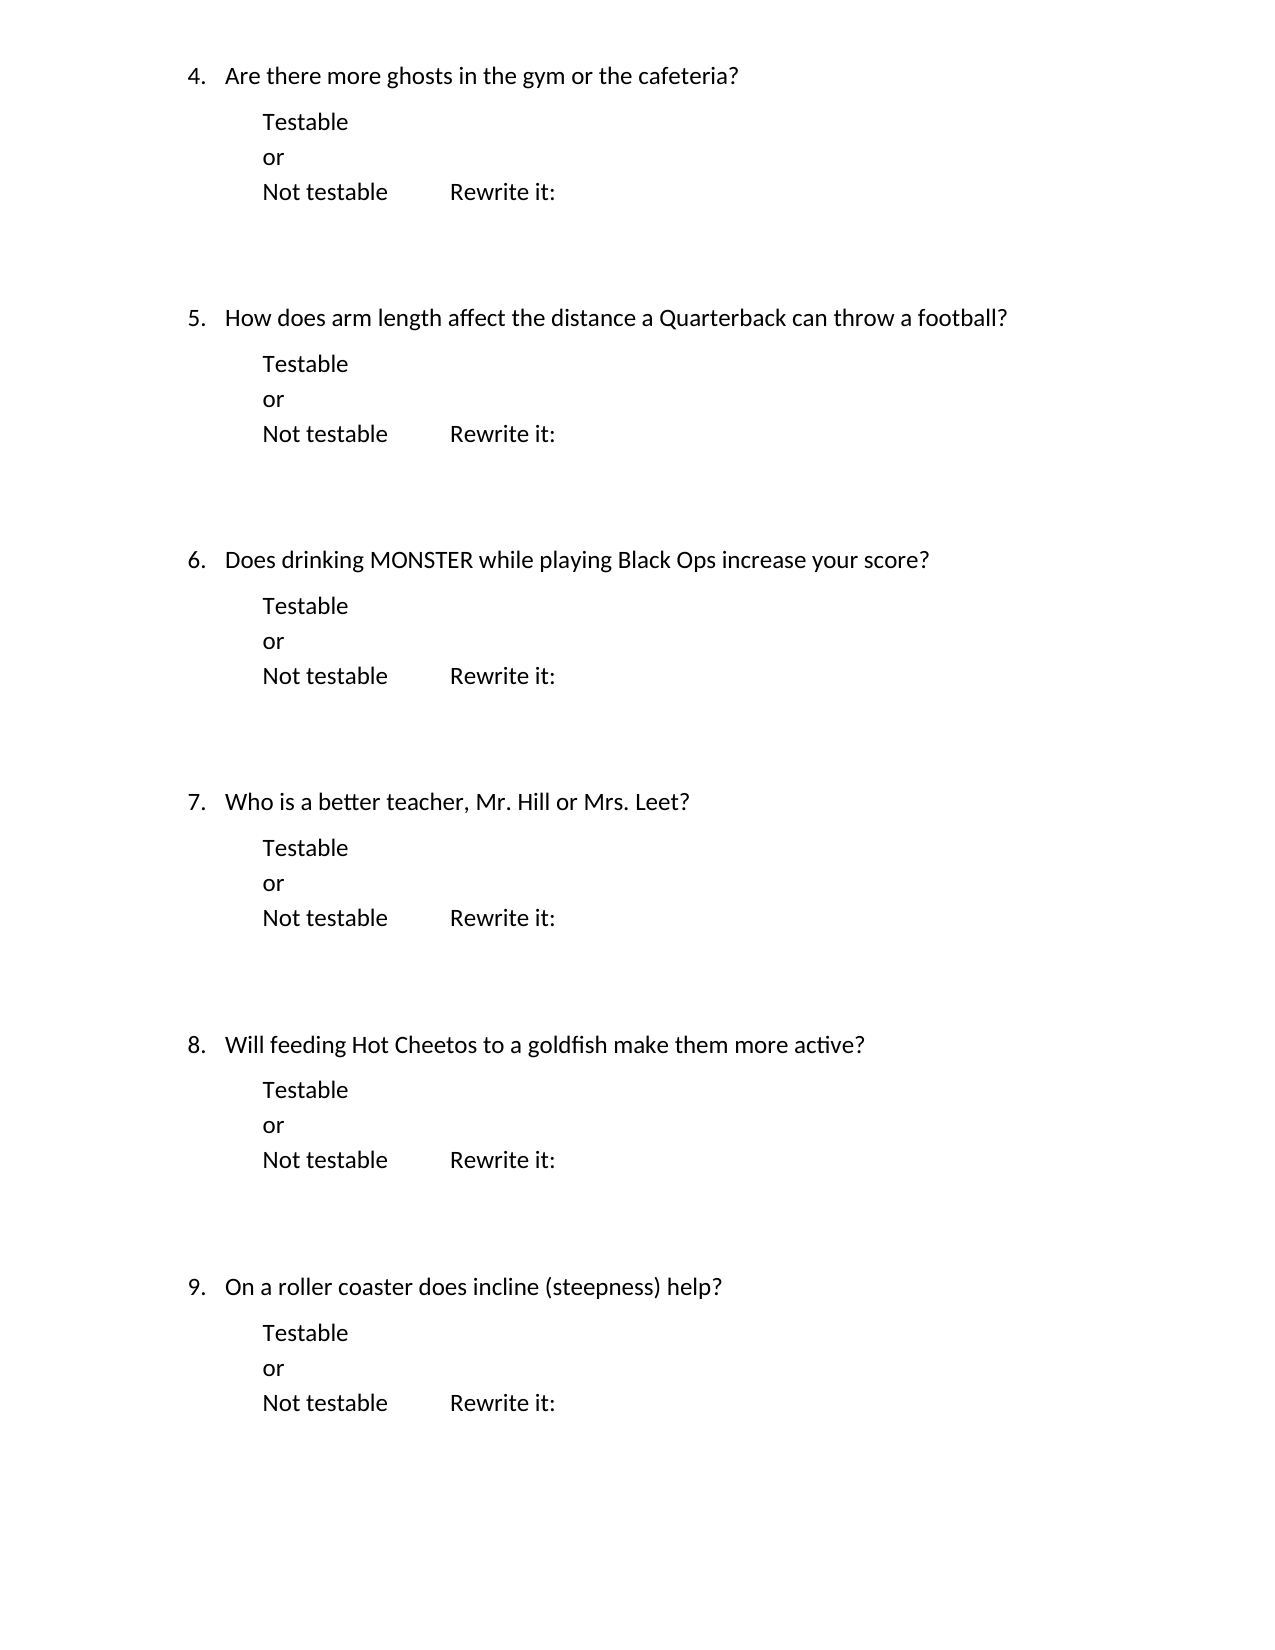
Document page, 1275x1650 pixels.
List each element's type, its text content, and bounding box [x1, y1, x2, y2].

text or [225, 141, 1125, 171]
list On a roller coaster does incline (steepness) help? [187, 1271, 1125, 1301]
text Testable [225, 348, 1125, 378]
text or [225, 1352, 1125, 1382]
text Not testable Rewrite it: [225, 1387, 1125, 1417]
list Will feeding Hot Cheetos to a goldfish make them more active? [187, 1029, 1125, 1059]
list Are there more ghosts in the gym or the cafeteria? [187, 60, 1125, 91]
text Testable [225, 106, 1125, 136]
text or [225, 625, 1125, 656]
list How does arm length affect the distance a Quarterback can throw a football? [187, 302, 1125, 333]
text Not testable Rewrite it: [225, 176, 1125, 206]
list Who is a better teacher, Mr. Hill or Mrs. Leet? [187, 787, 1125, 817]
text Not testable Rewrite it: [225, 418, 1125, 448]
text or [225, 383, 1125, 413]
text or [225, 867, 1125, 898]
text or [225, 1109, 1125, 1140]
text Not testable Rewrite it: [225, 902, 1125, 933]
text Not testable Rewrite it: [225, 1144, 1125, 1175]
text Testable [225, 1074, 1125, 1105]
text Not testable Rewrite it: [225, 660, 1125, 691]
list Does drinking MONSTER while playing Black Ops increase your score? [187, 544, 1125, 575]
text Testable [225, 590, 1125, 621]
text Testable [225, 1317, 1125, 1347]
text Testable [225, 832, 1125, 863]
